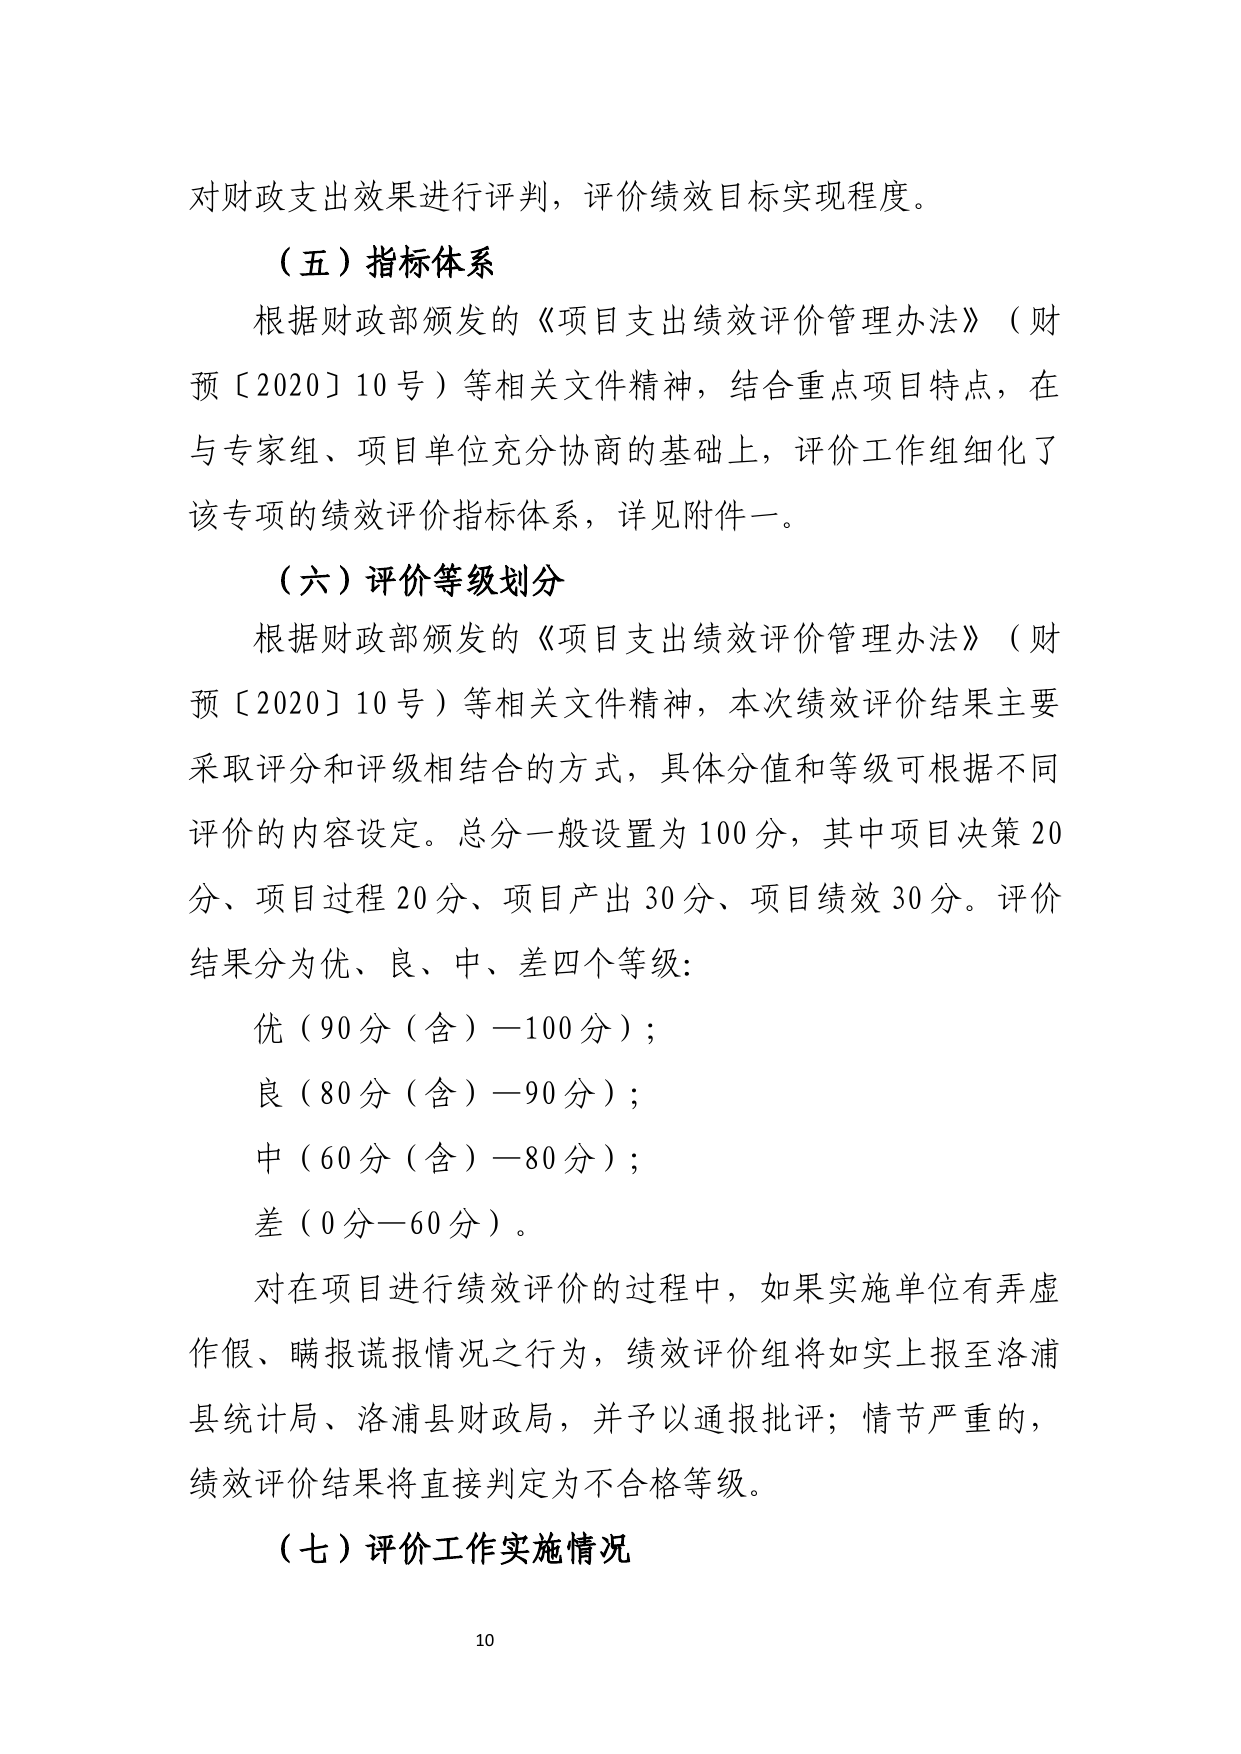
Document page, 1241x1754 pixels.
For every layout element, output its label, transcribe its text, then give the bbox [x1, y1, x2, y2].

text 中（60分（含）—80分）； [187, 1124, 1063, 1189]
text 差（0分—60分）。 [187, 1189, 1063, 1254]
text 优（90分（含）—100分）； [187, 994, 1063, 1059]
list （七）评价工作实施情况 [231, 1514, 1063, 1572]
text 根据财政部颁发的《项目支出绩效评价管理办法》（财预〔2020〕10号）等相关文件精神，本次绩效评价结果主要采取评分和评级相结合的方式，具体分值和等级可根据不同评价的内容设定。总分一般设置为100分，其中项目决策20分、项目过程20分、项目产出30分、项目绩效30分。评价结果分为优、良、中、差四个等级： [187, 604, 1063, 994]
text 良（80分（含）—90分）； [187, 1059, 1063, 1124]
list 指标体系 [231, 227, 1063, 285]
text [187, 162, 1063, 227]
text 对在项目进行绩效评价的过程中，如果实施单位有弄虚作假、瞒报谎报情况之行为，绩效评价组将如实上报至洛浦县统计局、洛浦县财政局，并予以通报批评；情节严重的，绩效评价结果将直接判定为不合格等级。 [187, 1254, 1063, 1514]
list （六）评价等级划分 [231, 545, 1063, 604]
text 根据财政部颁发的《项目支出绩效评价管理办法》（财预〔2020〕10号）等相关文件精神，结合重点项目特点，在与专家组、项目单位充分协商的基础上，评价工作组细化了该专项的绩效评价指标体系，详见附件一。 [187, 285, 1063, 545]
